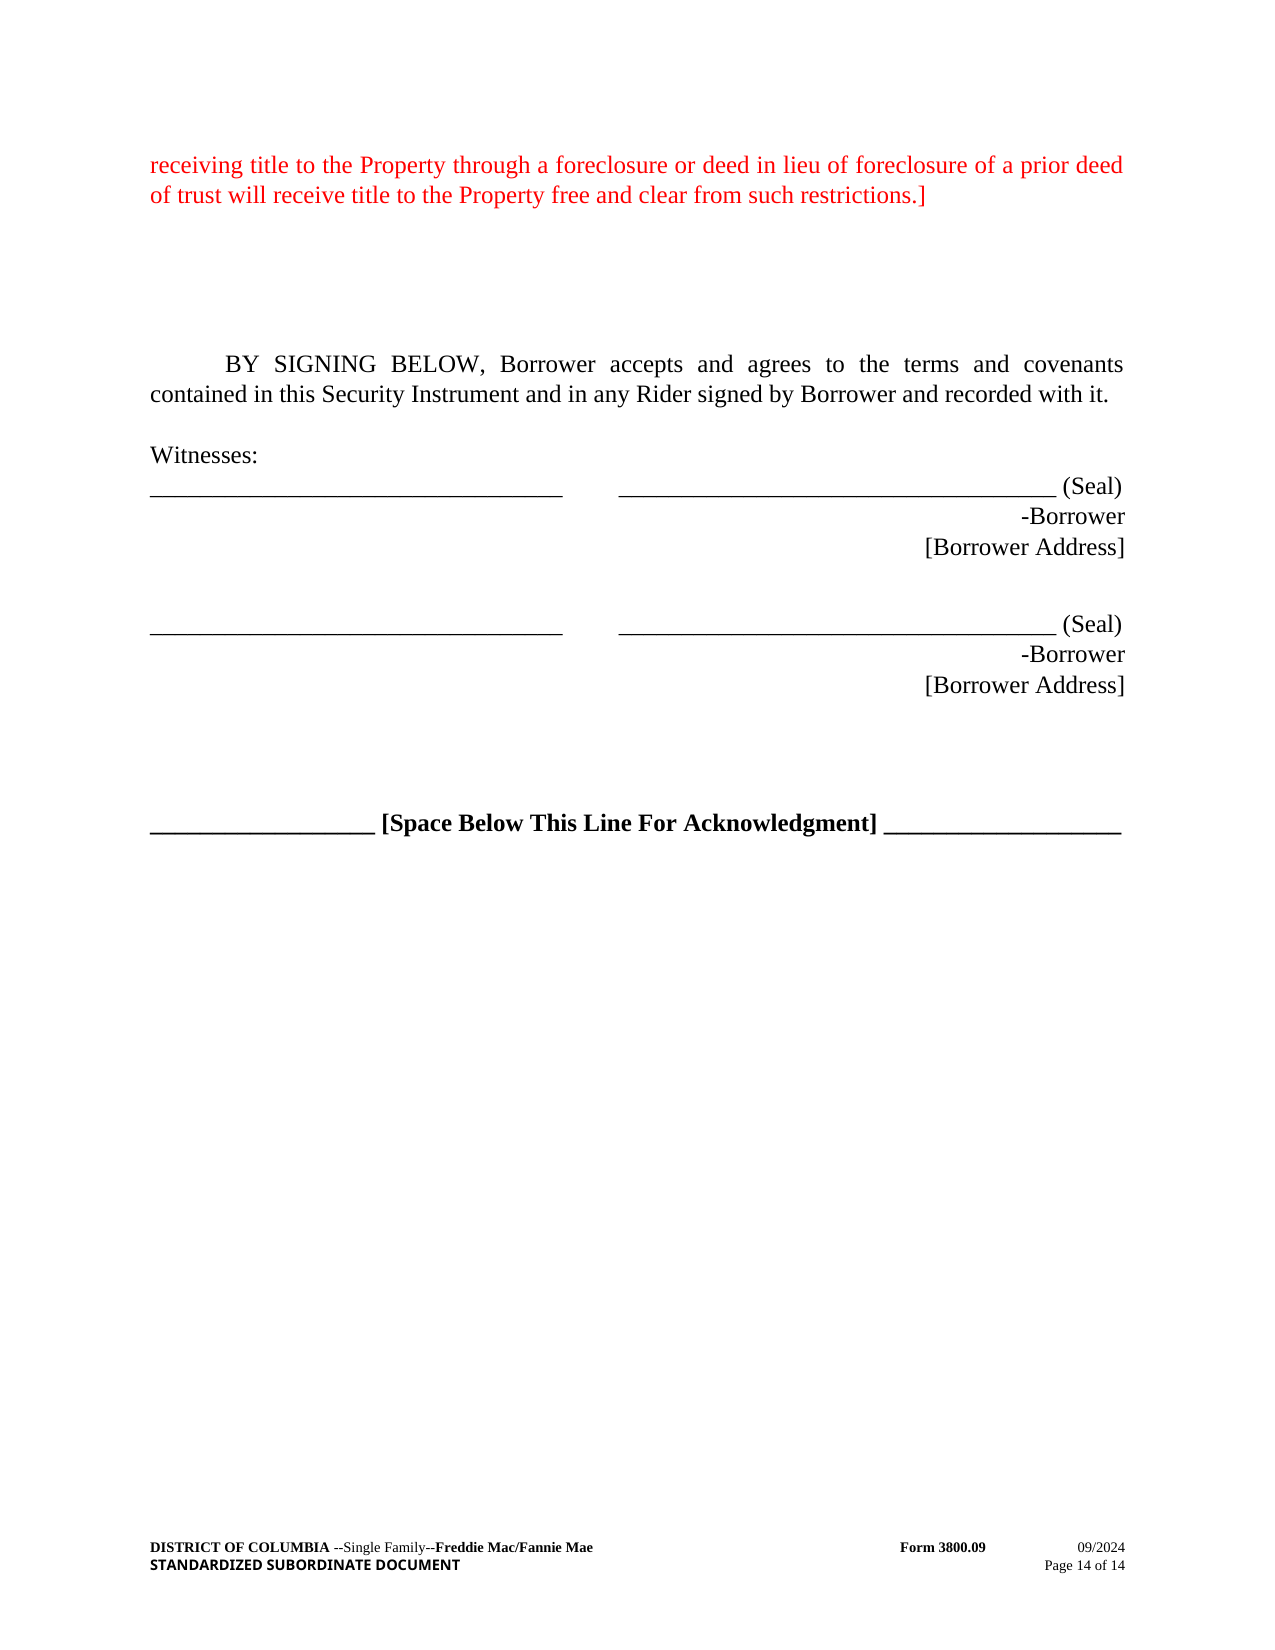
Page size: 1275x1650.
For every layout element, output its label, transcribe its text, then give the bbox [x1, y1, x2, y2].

text [Borrower Address] [150, 532, 1125, 560]
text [150, 150, 1125, 209]
text -Borrower [150, 639, 1125, 668]
text _________________________________ ___________________________________ (Seal) [150, 471, 1125, 499]
text _________________________________ ___________________________________ (Seal) [150, 609, 1125, 638]
text -Borrower [150, 501, 1125, 530]
text Witnesses: [150, 440, 1125, 469]
text BY SIGNING BELOW, Borrower accepts and agrees to the terms and covenants contained in this Security Instrument and in any Rider signed by Borrower and recorded with it. [150, 349, 1125, 408]
text [Borrower Address] [150, 670, 1125, 699]
text __________________ [Space Below This Line For Acknowledgment] ___________________ [150, 808, 1125, 837]
